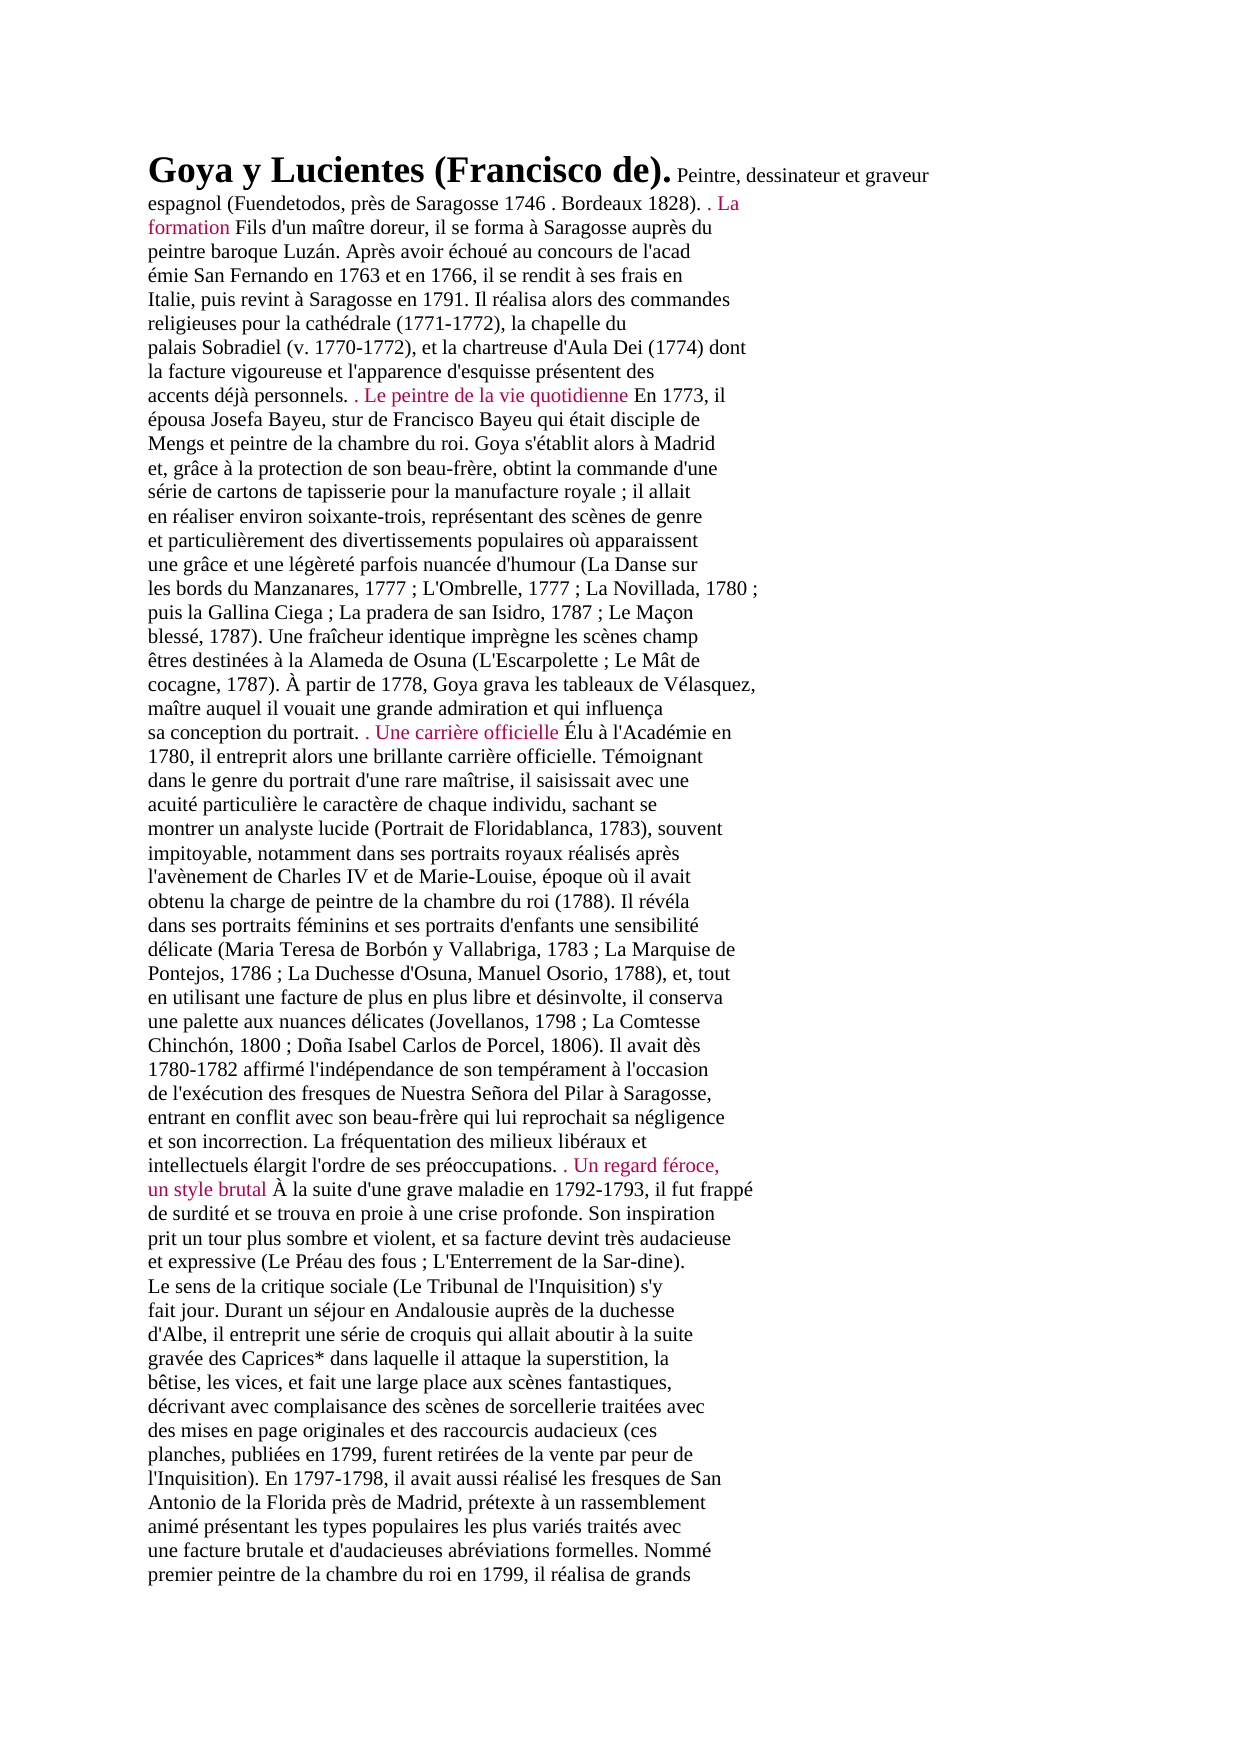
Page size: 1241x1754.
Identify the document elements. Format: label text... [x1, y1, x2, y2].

text intellectuels élargit l'ordre de ses préoccupations. . Un regard féroce, [148, 1153, 1093, 1177]
text émie San Fernando en 1763 et en 1766, il se rendit à ses frais en [148, 263, 1093, 287]
text la facture vigoureuse et l'apparence d'esquisse présentent des [148, 359, 1093, 383]
text maître auquel il vouait une grande admiration et qui influença [148, 696, 1093, 720]
text premier peintre de la chambre du roi en 1799, il réalisa de grands [148, 1562, 1093, 1586]
text Goya y Lucientes (Francisco de). Peintre, dessinateur et graveur [148, 148, 1093, 191]
text Antonio de la Florida près de Madrid, prétexte à un rassemblement [148, 1490, 1093, 1514]
text religieuses pour la cathédrale (1771-1772), la chapelle du [148, 311, 1093, 335]
text 1780, il entreprit alors une brillante carrière officielle. Témoignant [148, 744, 1093, 768]
text décrivant avec complaisance des scènes de sorcellerie traitées avec [148, 1394, 1093, 1418]
text Chinchón, 1800 ; Doña Isabel Carlos de Porcel, 1806). Il avait dès [148, 1033, 1093, 1057]
text en réaliser environ soixante-trois, représentant des scènes de genre [148, 503, 1093, 528]
text des mises en page originales et des raccourcis audacieux (ces [148, 1418, 1093, 1442]
text 1780-1782 affirmé l'indépendance de son tempérament à l'occasion [148, 1057, 1093, 1081]
text acuité particulière le caractère de chaque individu, sachant se [148, 792, 1093, 816]
text de l'exécution des fresques de Nuestra Señora del Pilar à Saragosse, [148, 1081, 1093, 1105]
text montrer un analyste lucide (Portrait de Floridablanca, 1783), souvent [148, 816, 1093, 840]
text épousa Josefa Bayeu, stur de Francisco Bayeu qui était disciple de [148, 407, 1093, 431]
text et expressive (Le Préau des fous ; L'Enterrement de la Sar-dine). [148, 1249, 1093, 1273]
text et, grâce à la protection de son beau-frère, obtint la commande d'une [148, 455, 1093, 479]
text Le sens de la critique sociale (Le Tribunal de l'Inquisition) s'y [148, 1273, 1093, 1298]
text animé présentant les types populaires les plus variés traités avec [148, 1514, 1093, 1538]
text cocagne, 1787). À partir de 1778, Goya grava les tableaux de Vélasquez, [148, 672, 1093, 696]
text accents déjà personnels. . Le peintre de la vie quotidienne En 1773, il [148, 383, 1093, 407]
text peintre baroque Luzán. Après avoir échoué au concours de l'acad [148, 239, 1093, 263]
text dans le genre du portrait d'une rare maîtrise, il saisissait avec une [148, 768, 1093, 792]
text êtres destinées à la Alameda de Osuna (L'Escarpolette ; Le Mât de [148, 648, 1093, 672]
text espagnol (Fuendetodos, près de Saragosse 1746 . Bordeaux 1828). . La [148, 191, 1093, 215]
text sa conception du portrait. . Une carrière officielle Élu à l'Académie en [148, 720, 1093, 744]
text obtenu la charge de peintre de la chambre du roi (1788). Il révéla [148, 888, 1093, 913]
text Italie, puis revint à Saragosse en 1791. Il réalisa alors des commandes [148, 287, 1093, 311]
text Mengs et peintre de la chambre du roi. Goya s'établit alors à Madrid [148, 431, 1093, 455]
text l'avènement de Charles IV et de Marie-Louise, époque où il avait [148, 864, 1093, 888]
text et son incorrection. La fréquentation des milieux libéraux et [148, 1129, 1093, 1153]
text délicate (Maria Teresa de Borbón y Vallabriga, 1783 ; La Marquise de [148, 937, 1093, 961]
text l'Inquisition). En 1797-1798, il avait aussi réalisé les fresques de San [148, 1466, 1093, 1490]
text de surdité et se trouva en proie à une crise profonde. Son inspiration [148, 1201, 1093, 1225]
text impitoyable, notamment dans ses portraits royaux réalisés après [148, 840, 1093, 864]
text et particulièrement des divertissements populaires où apparaissent [148, 528, 1093, 552]
text en utilisant une facture de plus en plus libre et désinvolte, il conserva [148, 985, 1093, 1009]
text formation Fils d'un maître doreur, il se forma à Saragosse auprès du [148, 215, 1093, 239]
text une palette aux nuances délicates (Jovellanos, 1798 ; La Comtesse [148, 1009, 1093, 1033]
text entrant en conflit avec son beau-frère qui lui reprochait sa négligence [148, 1105, 1093, 1129]
text bêtise, les vices, et fait une large place aux scènes fantastiques, [148, 1370, 1093, 1394]
text blessé, 1787). Une fraîcheur identique imprègne les scènes champ [148, 624, 1093, 648]
text prit un tour plus sombre et violent, et sa facture devint très audacieuse [148, 1225, 1093, 1249]
text palais Sobradiel (v. 1770-1772), et la chartreuse d'Aula Dei (1774) dont [148, 335, 1093, 359]
text série de cartons de tapisserie pour la manufacture royale ; il allait [148, 479, 1093, 503]
text une grâce et une légèreté parfois nuancée d'humour (La Danse sur [148, 552, 1093, 576]
text Pontejos, 1786 ; La Duchesse d'Osuna, Manuel Osorio, 1788), et, tout [148, 961, 1093, 985]
text dans ses portraits féminins et ses portraits d'enfants une sensibilité [148, 913, 1093, 937]
text les bords du Manzanares, 1777 ; L'Ombrelle, 1777 ; La Novillada, 1780 ; [148, 576, 1093, 600]
text fait jour. Durant un séjour en Andalousie auprès de la duchesse [148, 1298, 1093, 1322]
text un style brutal À la suite d'une grave maladie en 1792-1793, il fut frappé [148, 1177, 1093, 1201]
text planches, publiées en 1799, furent retirées de la vente par peur de [148, 1442, 1093, 1466]
text puis la Gallina Ciega ; La pradera de san Isidro, 1787 ; Le Maçon [148, 600, 1093, 624]
text d'Albe, il entreprit une série de croquis qui allait aboutir à la suite [148, 1322, 1093, 1346]
text gravée des Caprices* dans laquelle il attaque la superstition, la [148, 1346, 1093, 1370]
text une facture brutale et d'audacieuses abréviations formelles. Nommé [148, 1538, 1093, 1562]
